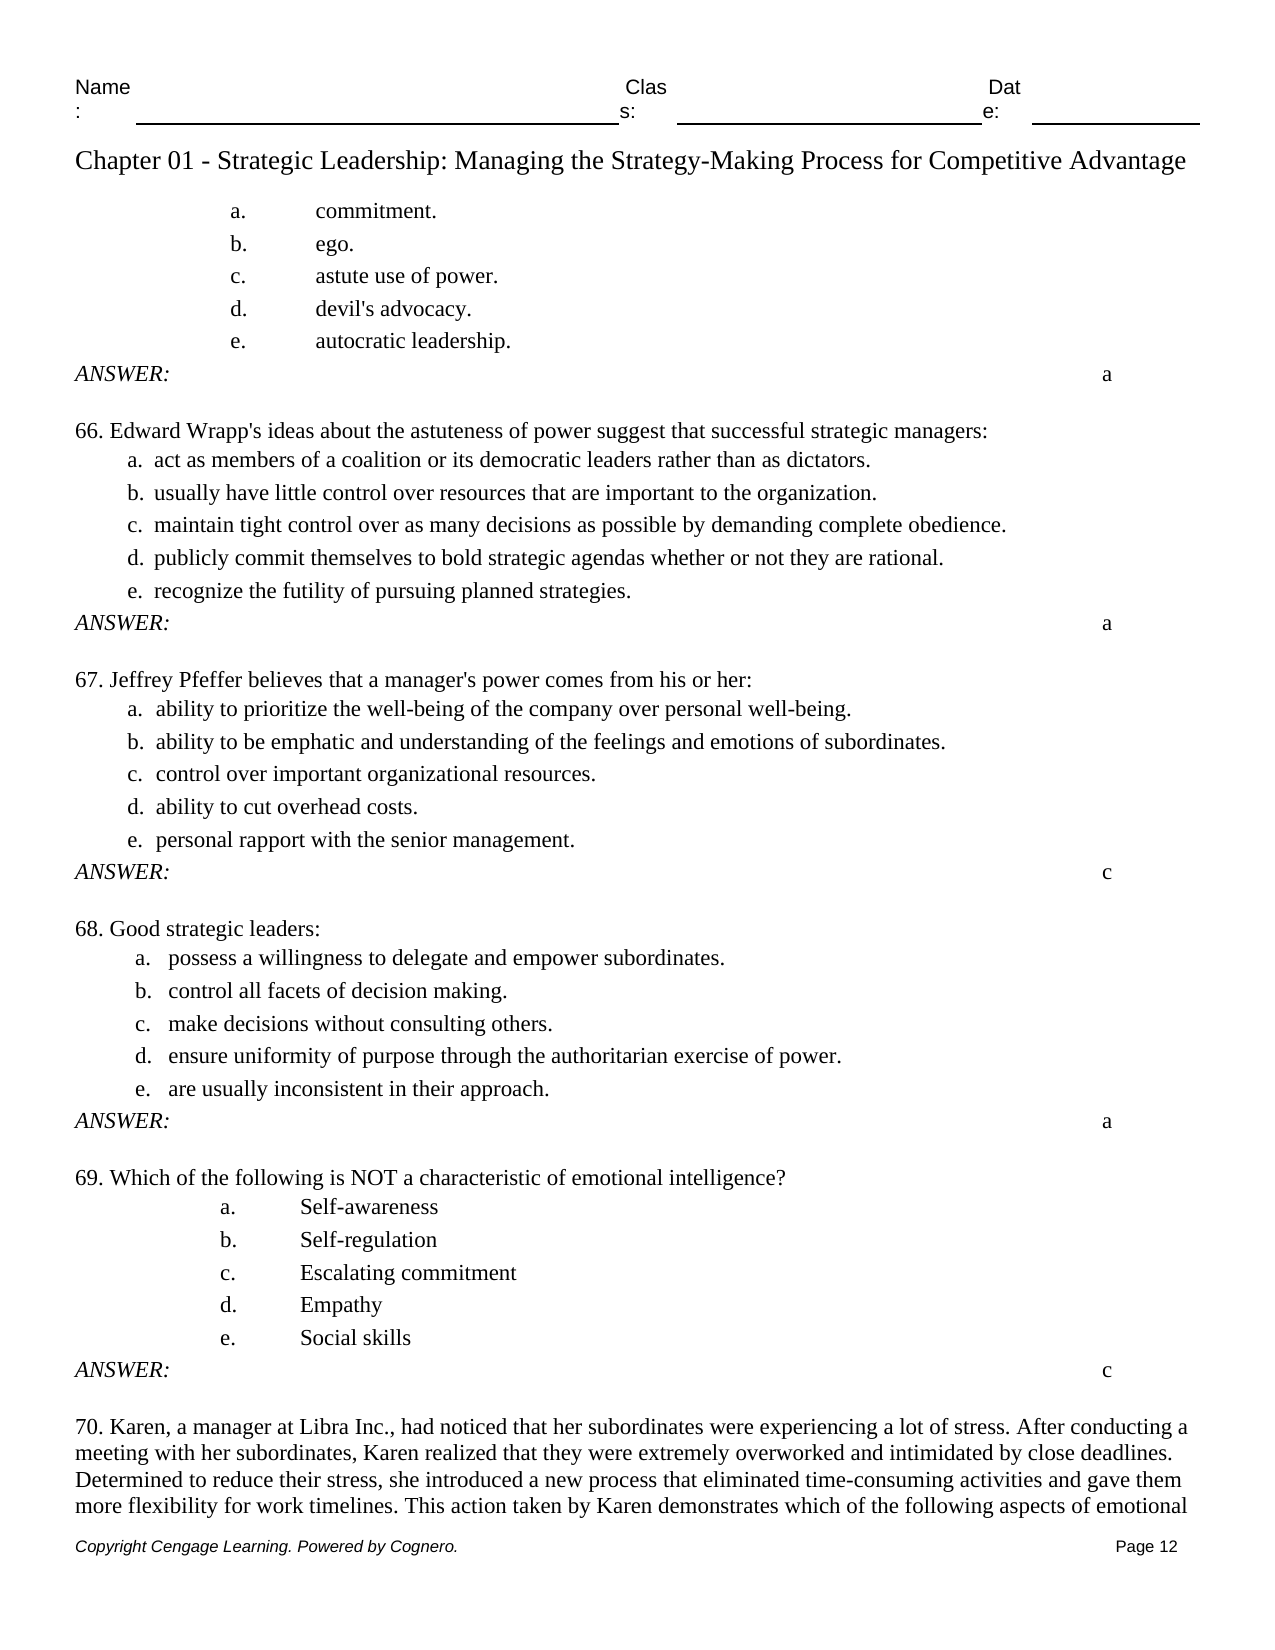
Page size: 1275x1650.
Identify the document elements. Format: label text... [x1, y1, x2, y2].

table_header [75, 194, 1200, 390]
table_header 68. Good strategic leaders: [75, 915, 1200, 1137]
table_header 69. Which of the following is NOT a characteristic of emotional intelligence? [75, 1164, 1200, 1386]
table_header 66. Edward Wrapp's ideas about the astuteness of power suggest that successful strategic managers: [75, 417, 1200, 639]
table_header 67. Jeffrey Pfeffer believes that a manager's power comes from his or her: [75, 666, 1200, 888]
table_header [75, 1413, 1200, 1518]
